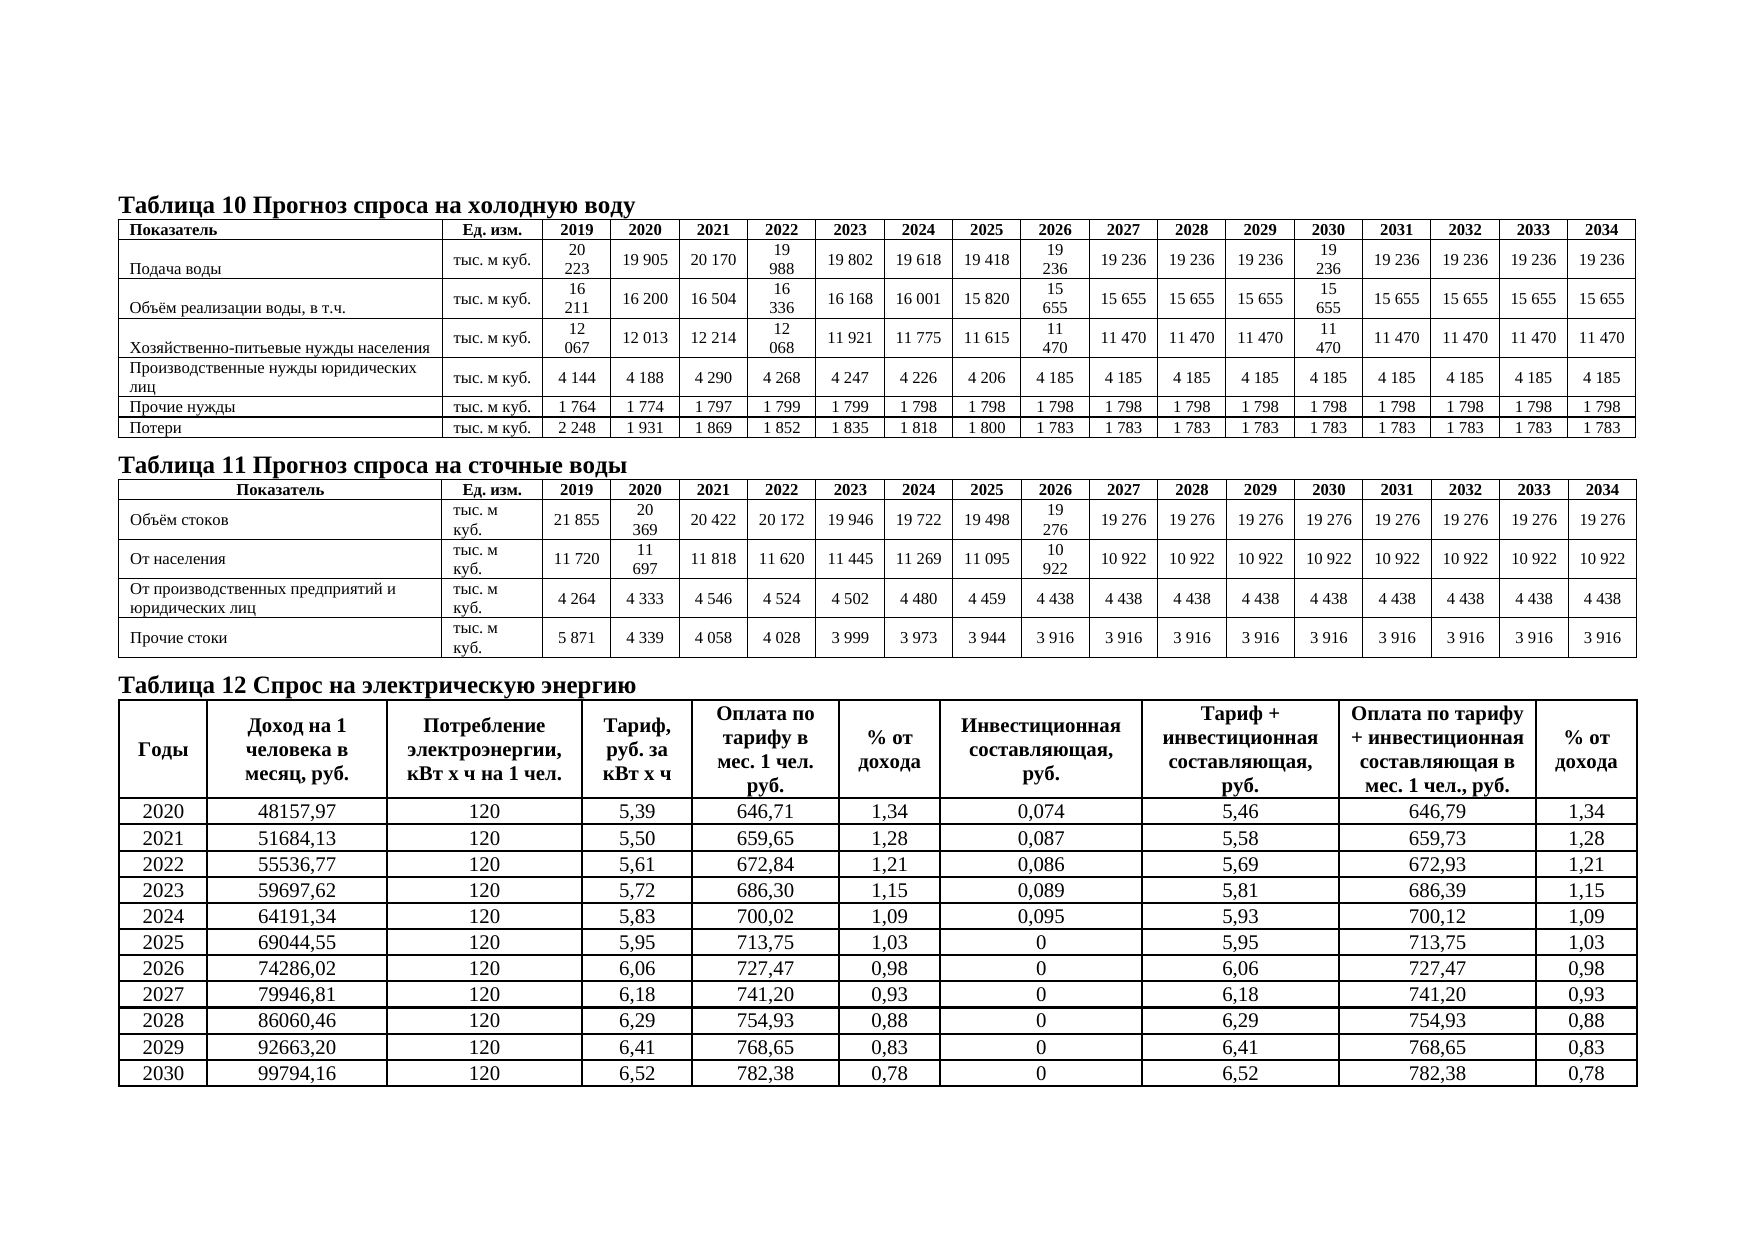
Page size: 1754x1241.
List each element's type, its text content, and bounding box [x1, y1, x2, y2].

table_cell 1 783 [1500, 418, 1567, 437]
table_cell 19 276 [1295, 500, 1362, 538]
table_cell 19 276 [1158, 500, 1226, 538]
table_cell Прочие нужды [119, 397, 442, 416]
table_cell 4 459 [953, 579, 1021, 617]
table_cell 1 783 [1226, 418, 1294, 437]
table_cell 6,41 [583, 1035, 691, 1059]
table_header 2027 [1090, 220, 1157, 239]
table_cell 646,71 [693, 799, 838, 823]
table_cell 11 720 [543, 540, 610, 578]
table_cell 4 438 [1158, 579, 1226, 617]
table_cell 1,28 [1537, 825, 1636, 849]
table_cell 15 655 [1363, 279, 1430, 317]
table_cell 4 185 [1158, 358, 1225, 396]
table_cell Прочие стоки [119, 618, 441, 657]
table_cell 11 775 [885, 319, 952, 357]
table_cell 1,03 [1537, 930, 1636, 954]
table_cell 79946,81 [208, 982, 386, 1006]
table_header % от дохода [1537, 701, 1636, 797]
table_cell 19 236 [1500, 240, 1567, 278]
table_cell 672,93 [1340, 852, 1535, 876]
table_cell 10 922 [1363, 540, 1431, 578]
table_cell 16 001 [885, 279, 952, 317]
table_header Ед. изм. [442, 480, 542, 499]
table_header 2026 [1021, 220, 1089, 239]
table_cell 6,06 [1143, 956, 1338, 980]
table_cell 1 798 [1500, 397, 1567, 416]
table_cell 55536,77 [208, 852, 386, 876]
table_cell 0 [941, 956, 1141, 980]
table_cell 1 852 [748, 418, 815, 437]
table_header 2031 [1363, 220, 1430, 239]
table_cell 10 922 [1090, 540, 1157, 578]
table_header 2020 [611, 480, 679, 499]
table_cell 1,34 [1537, 799, 1636, 823]
table_header 2032 [1431, 220, 1499, 239]
table_cell 19 946 [816, 500, 884, 538]
table_cell 4 290 [680, 358, 747, 396]
table_cell 120 [388, 852, 581, 876]
table_cell 768,65 [1340, 1035, 1535, 1059]
table_cell 3 916 [1158, 618, 1226, 657]
table_cell От производственных предприятий и юридических лиц [119, 579, 441, 617]
table_cell 2024 [120, 904, 206, 928]
table_cell тыс. м куб. [443, 240, 542, 278]
table_cell 0 [941, 982, 1141, 1006]
table_cell 19 276 [1500, 500, 1568, 538]
table_cell 1 798 [1090, 397, 1157, 416]
table_cell 5,69 [1143, 852, 1338, 876]
table_cell 2028 [120, 1009, 206, 1032]
table_cell 120 [388, 1009, 581, 1032]
table_cell 120 [388, 930, 581, 954]
table_cell 15 655 [1568, 279, 1635, 317]
table_cell 1,21 [840, 852, 939, 876]
table_header Тариф + инвестиционная составляющая, руб. [1143, 701, 1338, 797]
table_cell 11 470 [1295, 319, 1362, 357]
table_cell 15 655 [1500, 279, 1567, 317]
table_header 2030 [1295, 220, 1362, 239]
table_cell 4 502 [816, 579, 884, 617]
table_header 2019 [543, 220, 610, 239]
table_cell 86060,46 [208, 1009, 386, 1032]
table_cell 4 185 [1500, 358, 1567, 396]
table_cell 6,52 [583, 1061, 691, 1085]
table_header 2020 [611, 220, 679, 239]
table_cell 3 916 [1363, 618, 1431, 657]
table_cell 10 922 [1569, 540, 1636, 578]
table_cell 6,06 [583, 956, 691, 980]
table_header 2024 [885, 480, 952, 499]
table_cell 4 144 [543, 358, 610, 396]
table_cell 10 922 [1500, 540, 1568, 578]
table_cell 19 236 [1226, 240, 1294, 278]
table_cell 2021 [120, 825, 206, 849]
table_header 2021 [680, 480, 747, 499]
table_cell 5,39 [583, 799, 691, 823]
table_cell 4 206 [953, 358, 1020, 396]
table_cell 19 236 [1295, 240, 1362, 278]
table_header Оплата по тарифу + инвестиционная составляющая в мес. 1 чел., руб. [1340, 701, 1535, 797]
table_cell 5,58 [1143, 825, 1338, 849]
table_cell 0,087 [941, 825, 1141, 849]
table_cell 754,93 [1340, 1009, 1535, 1032]
table_cell 11 470 [1500, 319, 1567, 357]
table_header 2026 [1022, 480, 1089, 499]
table_cell 1 800 [953, 418, 1020, 437]
table_header Показатель [119, 220, 442, 239]
table_cell 1 798 [1431, 397, 1499, 416]
table_cell 0 [941, 1035, 1141, 1059]
table_cell 19 722 [885, 500, 952, 538]
table_cell 4 524 [748, 579, 815, 617]
table_cell 0,074 [941, 799, 1141, 823]
table_cell 3 999 [816, 618, 884, 657]
table_cell 0,83 [840, 1035, 939, 1059]
table_cell 4 438 [1569, 579, 1636, 617]
table_cell 1,21 [1537, 852, 1636, 876]
text Таблица 10 Прогноз спроса на холодную воду [118, 190, 1636, 218]
table_cell 5,50 [583, 825, 691, 849]
table_cell 0,086 [941, 852, 1141, 876]
table_cell 20 369 [611, 500, 679, 538]
table_cell 1 783 [1431, 418, 1499, 437]
table_cell 11 921 [816, 319, 884, 357]
table_cell 4 185 [1363, 358, 1430, 396]
table_cell 2 248 [543, 418, 610, 437]
table_cell 3 916 [1295, 618, 1362, 657]
table_cell 6,18 [1143, 982, 1338, 1006]
table_cell 700,02 [693, 904, 838, 928]
table_cell 4 247 [816, 358, 884, 396]
table_cell 6,29 [1143, 1009, 1338, 1032]
table_cell 659,65 [693, 825, 838, 849]
table_cell 3 916 [1432, 618, 1499, 657]
table_cell 782,38 [1340, 1061, 1535, 1085]
table_cell тыс. м куб. [442, 579, 542, 617]
table_cell 4 185 [1021, 358, 1089, 396]
table_cell 10 922 [1158, 540, 1226, 578]
table_cell 19 276 [1022, 500, 1089, 538]
table_cell Потери [119, 418, 442, 437]
table_cell 19 236 [1431, 240, 1499, 278]
table_header 2028 [1158, 220, 1225, 239]
table_header 2034 [1569, 480, 1636, 499]
table_cell 1 783 [1363, 418, 1430, 437]
table_cell 1 783 [1568, 418, 1635, 437]
table_cell 19 276 [1227, 500, 1294, 538]
table_cell 12 068 [748, 319, 815, 357]
table_cell 768,65 [693, 1035, 838, 1059]
table_cell 4 438 [1363, 579, 1431, 617]
table_cell 1,28 [840, 825, 939, 849]
table_cell 1 774 [611, 397, 679, 416]
table_header 2034 [1568, 220, 1635, 239]
table_header Оплата по тарифу в мес. 1 чел. руб. [693, 701, 838, 797]
table_cell 727,47 [1340, 956, 1535, 980]
table_cell 6,18 [583, 982, 691, 1006]
table_header Показатель [119, 480, 441, 499]
table_cell 19 498 [953, 500, 1021, 538]
table_header 2019 [543, 480, 610, 499]
table_cell 15 655 [1158, 279, 1225, 317]
table_cell 19 988 [748, 240, 815, 278]
table_cell 0 [941, 930, 1141, 954]
table_cell Хозяйственно-питьевые нужды населения [119, 319, 442, 357]
table_header 2024 [885, 220, 952, 239]
table_cell 5,83 [583, 904, 691, 928]
table_cell 64191,34 [208, 904, 386, 928]
table_cell 16 200 [611, 279, 679, 317]
table_cell 4 438 [1090, 579, 1157, 617]
table_header 2032 [1432, 480, 1499, 499]
table_cell 4 438 [1295, 579, 1362, 617]
table_cell 99794,16 [208, 1061, 386, 1085]
table_cell 6,52 [1143, 1061, 1338, 1085]
table_cell 1 799 [748, 397, 815, 416]
table_cell 5,95 [583, 930, 691, 954]
table_cell 741,20 [693, 982, 838, 1006]
table_cell 4 058 [680, 618, 747, 657]
table_cell Объём реализации воды, в т.ч. [119, 279, 442, 317]
table_cell тыс. м куб. [443, 397, 542, 416]
table_cell 11 470 [1090, 319, 1157, 357]
table_cell 19 276 [1569, 500, 1636, 538]
table_cell 1 798 [1226, 397, 1294, 416]
table_cell 0,93 [1537, 982, 1636, 1006]
table_cell 19 905 [611, 240, 679, 278]
table_cell 15 820 [953, 279, 1020, 317]
table_cell тыс. м куб. [442, 540, 542, 578]
table_cell Объём стоков [119, 500, 441, 538]
table_cell 4 268 [748, 358, 815, 396]
table_header Годы [120, 701, 206, 797]
table_cell 4 185 [1295, 358, 1362, 396]
table_cell 3 916 [1569, 618, 1636, 657]
table_cell 686,30 [693, 878, 838, 902]
table_cell 12 013 [611, 319, 679, 357]
table_cell 2027 [120, 982, 206, 1006]
table_cell 672,84 [693, 852, 838, 876]
table_cell 5 871 [543, 618, 610, 657]
table_cell 59697,62 [208, 878, 386, 902]
table_cell 15 655 [1295, 279, 1362, 317]
table_cell 15 655 [1226, 279, 1294, 317]
table_cell 19 236 [1568, 240, 1635, 278]
table_header 2033 [1500, 220, 1567, 239]
table_cell 700,12 [1340, 904, 1535, 928]
table_cell 4 185 [1431, 358, 1499, 396]
table_cell От населения [119, 540, 441, 578]
table_cell 5,72 [583, 878, 691, 902]
table_cell 2026 [120, 956, 206, 980]
table_cell 12 067 [543, 319, 610, 357]
table_cell 1 783 [1090, 418, 1157, 437]
table_header Инвестиционная составляющая, руб. [941, 701, 1141, 797]
table_cell 15 655 [1090, 279, 1157, 317]
table_cell 19 276 [1363, 500, 1431, 538]
table_cell 15 655 [1021, 279, 1089, 317]
table_cell 120 [388, 956, 581, 980]
table_header % от дохода [840, 701, 939, 797]
table_cell 4 185 [1568, 358, 1635, 396]
table_cell 20 422 [680, 500, 747, 538]
table_cell 4 438 [1500, 579, 1568, 617]
table_cell 21 855 [543, 500, 610, 538]
table_cell 713,75 [693, 930, 838, 954]
table_cell 741,20 [1340, 982, 1535, 1006]
table_cell 51684,13 [208, 825, 386, 849]
table_cell 2025 [120, 930, 206, 954]
table_cell 20 223 [543, 240, 610, 278]
table_cell 6,29 [583, 1009, 691, 1032]
table_cell 3 916 [1227, 618, 1294, 657]
table_cell 1 931 [611, 418, 679, 437]
table_cell 16 211 [543, 279, 610, 317]
table_cell 1 798 [1021, 397, 1089, 416]
table_cell 11 470 [1431, 319, 1499, 357]
table_header 2029 [1227, 480, 1294, 499]
table_cell 11 615 [953, 319, 1020, 357]
table_cell 69044,55 [208, 930, 386, 954]
text Таблица 11 Прогноз спроса на сточные воды [118, 450, 1636, 479]
table_header 2021 [680, 220, 747, 239]
table_cell 48157,97 [208, 799, 386, 823]
table_cell 2020 [120, 799, 206, 823]
table_cell 20 170 [680, 240, 747, 278]
table_cell 6,41 [1143, 1035, 1338, 1059]
table_header 2033 [1500, 480, 1568, 499]
table_cell 0,83 [1537, 1035, 1636, 1059]
table_cell 5,81 [1143, 878, 1338, 902]
table_cell тыс. м куб. [443, 319, 542, 357]
table_cell 4 438 [1022, 579, 1089, 617]
table_header Тариф, руб. за кВт x ч [583, 701, 691, 797]
table_cell 20 172 [748, 500, 815, 538]
table_header 2029 [1226, 220, 1294, 239]
table_cell 4 438 [1432, 579, 1499, 617]
table_cell 754,93 [693, 1009, 838, 1032]
table_cell 10 922 [1227, 540, 1294, 578]
table_cell 11 445 [816, 540, 884, 578]
table_header 2030 [1295, 480, 1362, 499]
table_cell 0 [941, 1009, 1141, 1032]
table_cell 19 236 [1158, 240, 1225, 278]
table_cell 74286,02 [208, 956, 386, 980]
table_header 2022 [748, 220, 815, 239]
table_cell 1 798 [1568, 397, 1635, 416]
table_cell 19 802 [816, 240, 884, 278]
table_cell 92663,20 [208, 1035, 386, 1059]
table_cell 11 620 [748, 540, 815, 578]
table_cell 2022 [120, 852, 206, 876]
table_cell 19 276 [1090, 500, 1157, 538]
table_cell 1,09 [840, 904, 939, 928]
table_cell 11 470 [1158, 319, 1225, 357]
table_cell 4 188 [611, 358, 679, 396]
table_header 2022 [748, 480, 815, 499]
table_cell 10 922 [1295, 540, 1362, 578]
table_cell 1,34 [840, 799, 939, 823]
table_cell 19 418 [953, 240, 1020, 278]
table_cell Производственные нужды юридических лиц [119, 358, 442, 396]
table_cell 15 655 [1431, 279, 1499, 317]
table_cell 4 333 [611, 579, 679, 617]
table_cell 11 095 [953, 540, 1021, 578]
table_cell 120 [388, 825, 581, 849]
text Таблица 12 Спрос на электрическую энергию [118, 670, 1636, 699]
table_cell 10 922 [1022, 540, 1089, 578]
table_cell 16 336 [748, 279, 815, 317]
table_cell 19 236 [1021, 240, 1089, 278]
table_cell 120 [388, 1061, 581, 1085]
table_cell 0 [941, 1061, 1141, 1085]
table_cell 3 973 [885, 618, 952, 657]
table_cell 2030 [120, 1061, 206, 1085]
table_cell 11 470 [1363, 319, 1430, 357]
table_header Доход на 1 человека в месяц, руб. [208, 701, 386, 797]
table_cell 11 470 [1568, 319, 1635, 357]
table_cell 1,15 [1537, 878, 1636, 902]
table_cell 1 783 [1295, 418, 1362, 437]
table_cell 1 798 [885, 397, 952, 416]
table_cell 0,93 [840, 982, 939, 1006]
table_cell 4 028 [748, 618, 815, 657]
table_cell 5,95 [1143, 930, 1338, 954]
table_cell 19 236 [1363, 240, 1430, 278]
table_cell 5,46 [1143, 799, 1338, 823]
table_cell 659,73 [1340, 825, 1535, 849]
table_cell 1 783 [1021, 418, 1089, 437]
table_header 2027 [1090, 480, 1157, 499]
table_cell 120 [388, 799, 581, 823]
table_cell 1 797 [680, 397, 747, 416]
table_cell 686,39 [1340, 878, 1535, 902]
table_header 2028 [1158, 480, 1226, 499]
table_header 2023 [816, 480, 884, 499]
table_cell 16 504 [680, 279, 747, 317]
table_header Ед. изм. [443, 220, 542, 239]
table_cell 0,089 [941, 878, 1141, 902]
table_cell 4 438 [1227, 579, 1294, 617]
table_cell 4 185 [1090, 358, 1157, 396]
table_cell 1 835 [816, 418, 884, 437]
table_header 2031 [1363, 480, 1431, 499]
table_cell 12 214 [680, 319, 747, 357]
table_cell 19 618 [885, 240, 952, 278]
table_cell 120 [388, 982, 581, 1006]
table_cell 11 470 [1021, 319, 1089, 357]
table_header Потребление электроэнергии, кВт x ч на 1 чел. [388, 701, 581, 797]
table_cell 19 236 [1090, 240, 1157, 278]
table_cell 16 168 [816, 279, 884, 317]
table_cell тыс. м куб. [442, 618, 542, 657]
table_cell 646,79 [1340, 799, 1535, 823]
table_header 2023 [816, 220, 884, 239]
table_cell 120 [388, 1035, 581, 1059]
table_cell 727,47 [693, 956, 838, 980]
table_cell 10 922 [1432, 540, 1499, 578]
table_cell тыс. м куб. [443, 279, 542, 317]
table_cell тыс. м куб. [442, 500, 542, 538]
table_cell 120 [388, 878, 581, 902]
table_cell 0,98 [840, 956, 939, 980]
table_cell 782,38 [693, 1061, 838, 1085]
table_cell 3 916 [1090, 618, 1157, 657]
table_header 2025 [953, 220, 1020, 239]
table_cell 5,93 [1143, 904, 1338, 928]
table_cell 4 185 [1226, 358, 1294, 396]
table_cell 1,09 [1537, 904, 1636, 928]
table_cell 11 470 [1226, 319, 1294, 357]
table_cell 4 264 [543, 579, 610, 617]
table_cell тыс. м куб. [443, 358, 542, 396]
table_cell 11 818 [680, 540, 747, 578]
table_cell 11 697 [611, 540, 679, 578]
table_cell 3 916 [1500, 618, 1568, 657]
table_cell 1 818 [885, 418, 952, 437]
table_cell 1 798 [953, 397, 1020, 416]
table_header 2025 [953, 480, 1021, 499]
table_cell 1 799 [816, 397, 884, 416]
table_cell 4 226 [885, 358, 952, 396]
table_cell 0,88 [840, 1009, 939, 1032]
table_cell 5,61 [583, 852, 691, 876]
table_cell 2029 [120, 1035, 206, 1059]
table_cell 3 916 [1022, 618, 1089, 657]
table_cell 1 798 [1295, 397, 1362, 416]
table_cell 1 798 [1363, 397, 1430, 416]
table_cell 4 480 [885, 579, 952, 617]
table_cell 4 546 [680, 579, 747, 617]
table_cell Подача воды [119, 240, 442, 278]
table_cell 1,15 [840, 878, 939, 902]
table_cell 1 869 [680, 418, 747, 437]
table_cell 1 798 [1158, 397, 1225, 416]
table_cell 2023 [120, 878, 206, 902]
table_cell 11 269 [885, 540, 952, 578]
table_cell 19 276 [1432, 500, 1499, 538]
table_cell тыс. м куб. [443, 418, 542, 437]
table_cell 0,095 [941, 904, 1141, 928]
table_cell 3 944 [953, 618, 1021, 657]
table_cell 0,78 [1537, 1061, 1636, 1085]
table_cell 0,98 [1537, 956, 1636, 980]
table_cell 0,78 [840, 1061, 939, 1085]
table_cell 120 [388, 904, 581, 928]
table_cell 4 339 [611, 618, 679, 657]
table_cell 713,75 [1340, 930, 1535, 954]
table_cell 1,03 [840, 930, 939, 954]
table_cell 1 764 [543, 397, 610, 416]
table_cell 0,88 [1537, 1009, 1636, 1032]
table_cell 1 783 [1158, 418, 1225, 437]
